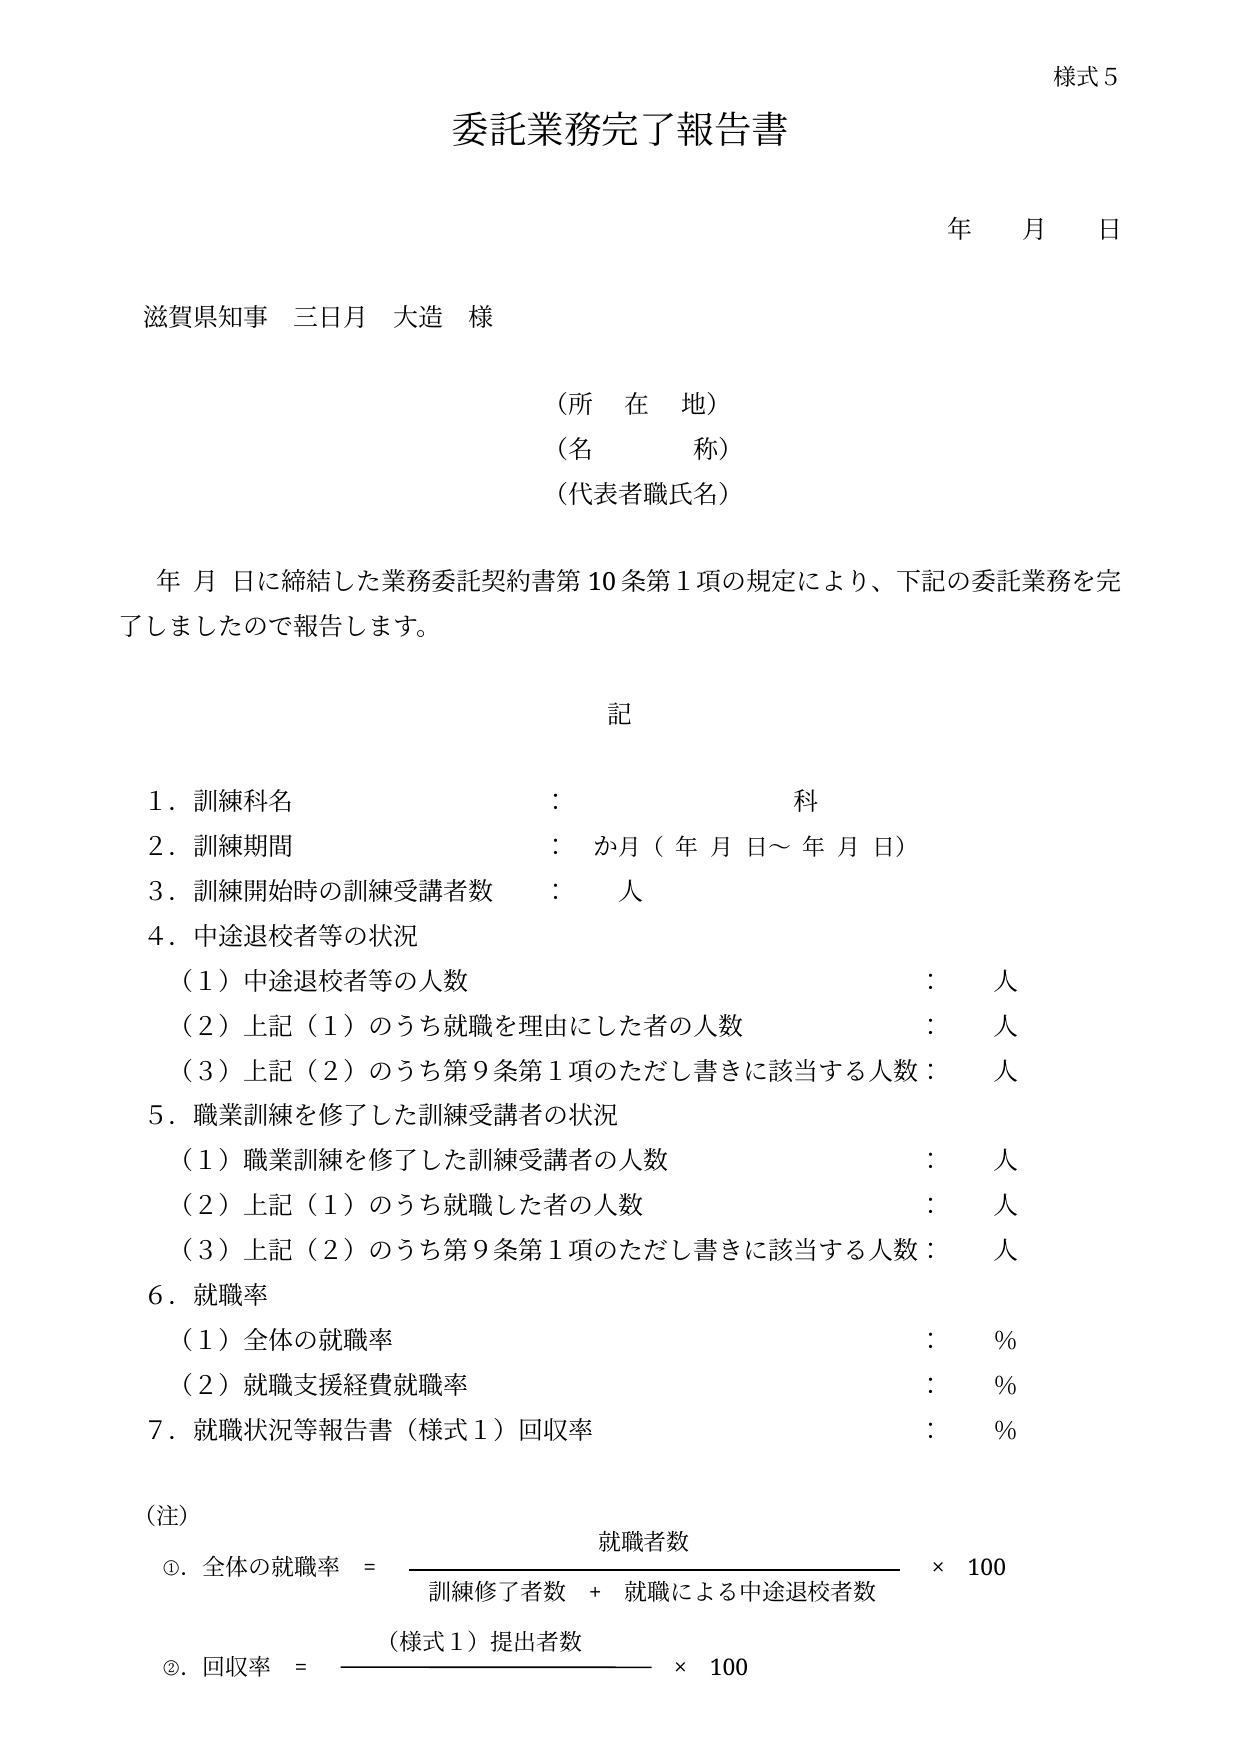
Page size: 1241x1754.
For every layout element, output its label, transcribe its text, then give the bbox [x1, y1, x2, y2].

text ①．全体の就職率 = × 100 [118, 1556, 1122, 1581]
text 委託業務完了報告書 [118, 100, 1122, 154]
text （２）上記（１）のうち就職した者の人数 ： 人 [118, 1186, 1122, 1222]
text 様式５ [118, 59, 1122, 92]
text （１）全体の就職率 ： ％ [118, 1321, 1122, 1356]
text ５．職業訓練を修了した訓練受講者の状況 [118, 1096, 1122, 1132]
text （２）上記（１）のうち就職を理由にした者の人数 ： 人 [118, 1006, 1122, 1042]
text ②．回収率 = × 100 [118, 1656, 1122, 1681]
text （代表者職氏名） [118, 474, 1122, 511]
text 記 [118, 694, 1122, 730]
text （注） [118, 1498, 1122, 1531]
text ３．訓練開始時の訓練受講者数 ： 人 [118, 872, 1122, 907]
text 滋賀県知事 三日月 大造 様 [118, 297, 1122, 333]
text （様式１）提出者数 [118, 1631, 1122, 1656]
text 年 月 日に締結した業務委託契約書第10条第１項の規定により、下記の委託業務を完了しましたので報告します。 [118, 562, 1122, 643]
text （３）上記（２）のうち第９条第１項のただし書きに該当する人数： 人 [118, 1051, 1122, 1087]
text ４．中途退校者等の状況 [118, 916, 1122, 952]
text （１）中途退校者等の人数 ： 人 [118, 961, 1122, 997]
text （３）上記（２）のうち第９条第１項のただし書きに該当する人数： 人 [118, 1231, 1122, 1267]
text 年 月 日 [118, 210, 1122, 246]
text 訓練修了者数 + 就職による中途退校者数 [118, 1581, 1122, 1606]
text ２．訓練期間 ： か月（ 年 月 日～ 年 月 日） [118, 827, 1122, 863]
text （１）職業訓練を修了した訓練受講者の人数 ： 人 [118, 1141, 1122, 1177]
text （所 在 地） [118, 385, 1122, 421]
text （名 称） [118, 430, 1122, 466]
text （２）就職支援経費就職率 ： ％ [118, 1365, 1122, 1401]
text 就職者数 [118, 1531, 1122, 1556]
text ６．就職率 [118, 1276, 1122, 1312]
text １．訓練科名 ： 科 [118, 782, 1122, 818]
text ７．就職状況等報告書（様式１）回収率 ： ％ [118, 1410, 1122, 1446]
